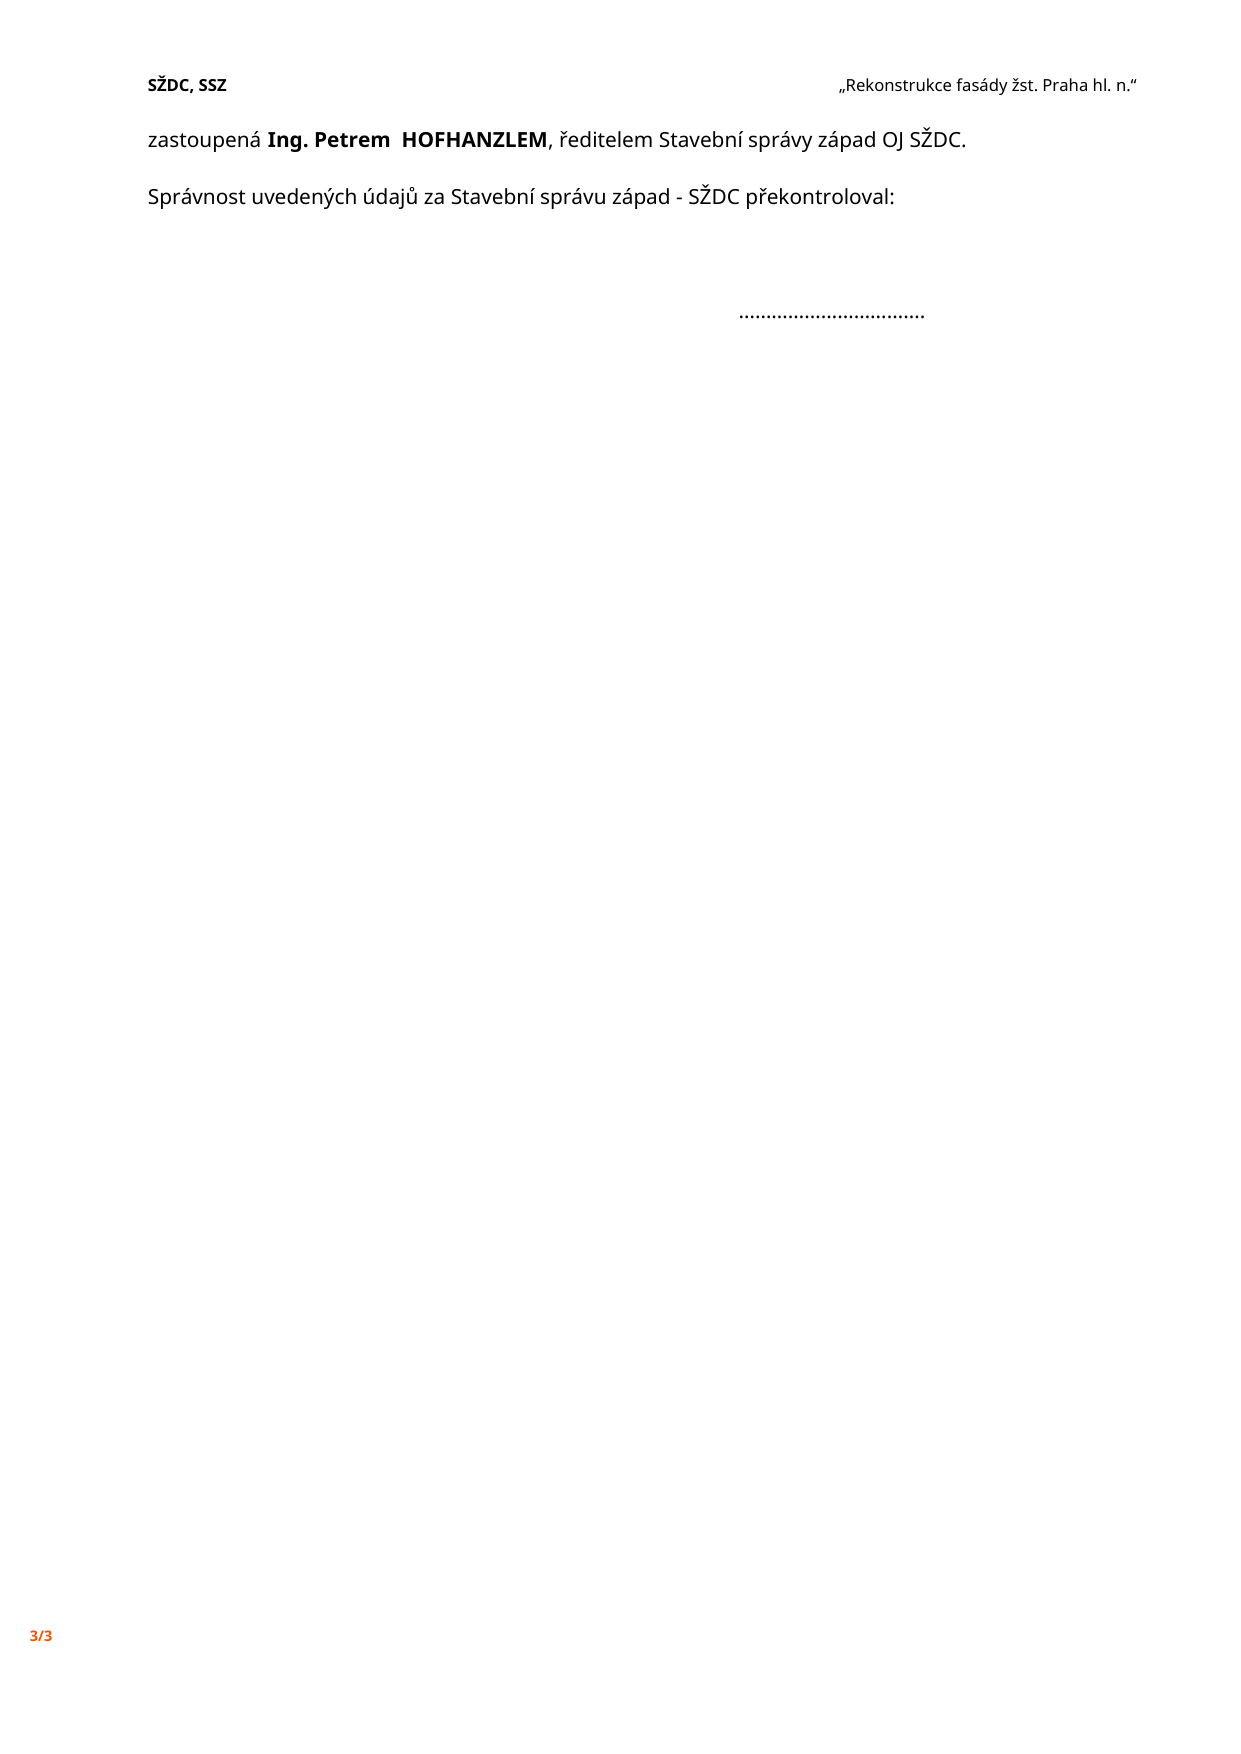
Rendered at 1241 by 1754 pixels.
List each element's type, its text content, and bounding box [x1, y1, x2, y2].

text zastoupená Ing. Petrem HOFHANZLEM, ředitelem Stavební správy západ OJ SŽDC. [148, 125, 1137, 154]
text ……………………………. [148, 296, 1137, 324]
text Správnost uvedených údajů za Stavební správu západ - SŽDC překontroloval: [148, 182, 1137, 211]
